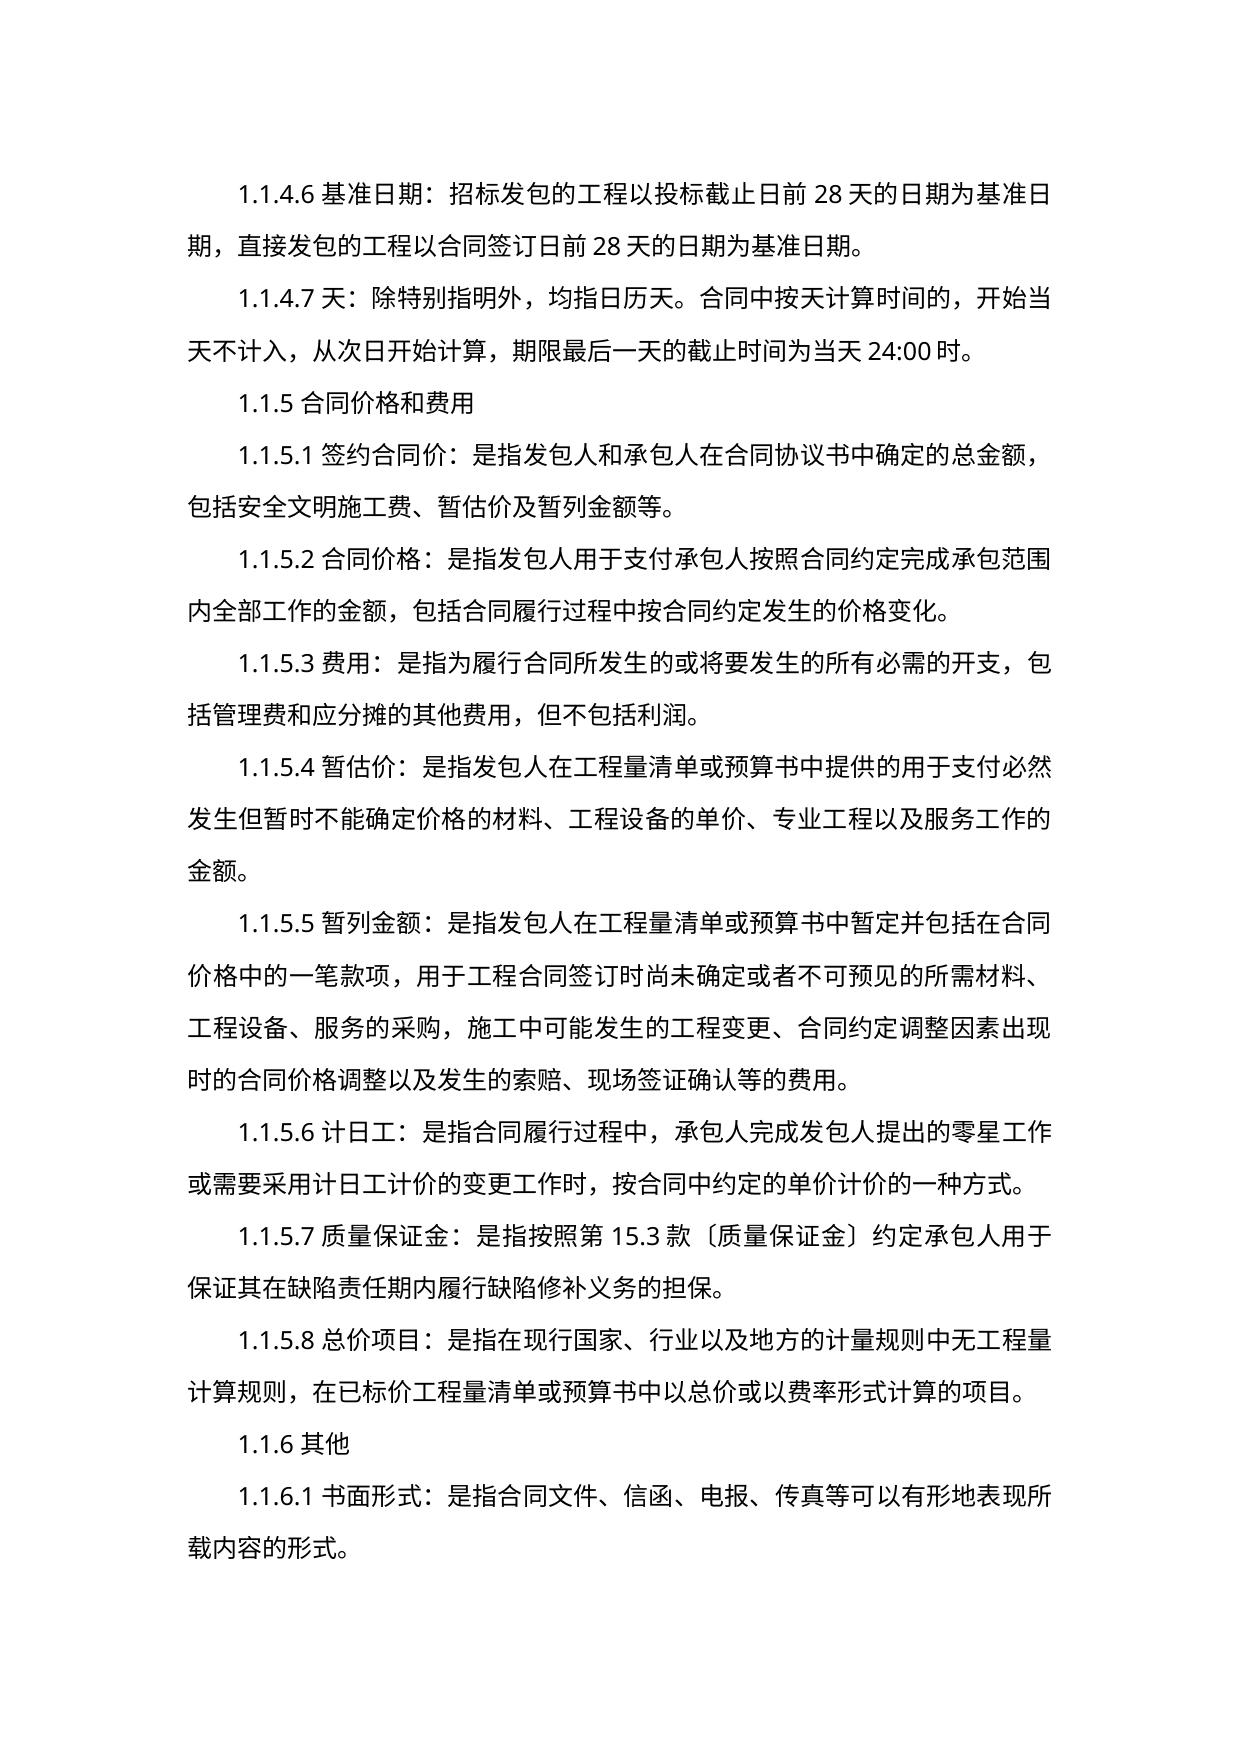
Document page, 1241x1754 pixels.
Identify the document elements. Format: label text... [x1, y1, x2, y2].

text 1.1.5.8 总价项目：是指在现行国家、行业以及地方的计量规则中无工程量计算规则，在已标价工程量清单或预算书中以总价或以费率形式计算的项目。 [187, 1308, 1053, 1412]
text 1.1.5.7 质量保证金：是指按照第15.3款〔质量保证金〕约定承包人用于保证其在缺陷责任期内履行缺陷修补义务的担保。 [187, 1204, 1053, 1308]
text 1.1.6.1 书面形式：是指合同文件、信函、电报、传真等可以有形地表现所载内容的形式。 [187, 1464, 1053, 1568]
text 1.1.5 合同价格和费用 [187, 370, 1053, 422]
text 1.1.5.1 签约合同价：是指发包人和承包人在合同协议书中确定的总金额，包括安全文明施工费、暂估价及暂列金额等。 [187, 422, 1053, 527]
text 1.1.4.7 天：除特别指明外，均指日历天。合同中按天计算时间的，开始当天不计入，从次日开始计算，期限最后一天的截止时间为当天24:00时。 [187, 266, 1053, 370]
text 1.1.5.6 计日工：是指合同履行过程中，承包人完成发包人提出的零星工作或需要采用计日工计价的变更工作时，按合同中约定的单价计价的一种方式。 [187, 1099, 1053, 1204]
text 1.1.4.6 基准日期：招标发包的工程以投标截止日前28天的日期为基准日期，直接发包的工程以合同签订日前28天的日期为基准日期。 [187, 162, 1053, 266]
text 1.1.5.2 合同价格：是指发包人用于支付承包人按照合同约定完成承包范围内全部工作的金额，包括合同履行过程中按合同约定发生的价格变化。 [187, 527, 1053, 631]
text 1.1.6 其他 [187, 1412, 1053, 1464]
text 1.1.5.4 暂估价：是指发包人在工程量清单或预算书中提供的用于支付必然发生但暂时不能确定价格的材料、工程设备的单价、专业工程以及服务工作的金额。 [187, 735, 1053, 891]
text 1.1.5.3 费用：是指为履行合同所发生的或将要发生的所有必需的开支，包括管理费和应分摊的其他费用，但不包括利润。 [187, 631, 1053, 735]
text 1.1.5.5 暂列金额：是指发包人在工程量清单或预算书中暂定并包括在合同价格中的一笔款项，用于工程合同签订时尚未确定或者不可预见的所需材料、工程设备、服务的采购，施工中可能发生的工程变更、合同约定调整因素出现时的合同价格调整以及发生的索赔、现场签证确认等的费用。 [187, 891, 1053, 1099]
